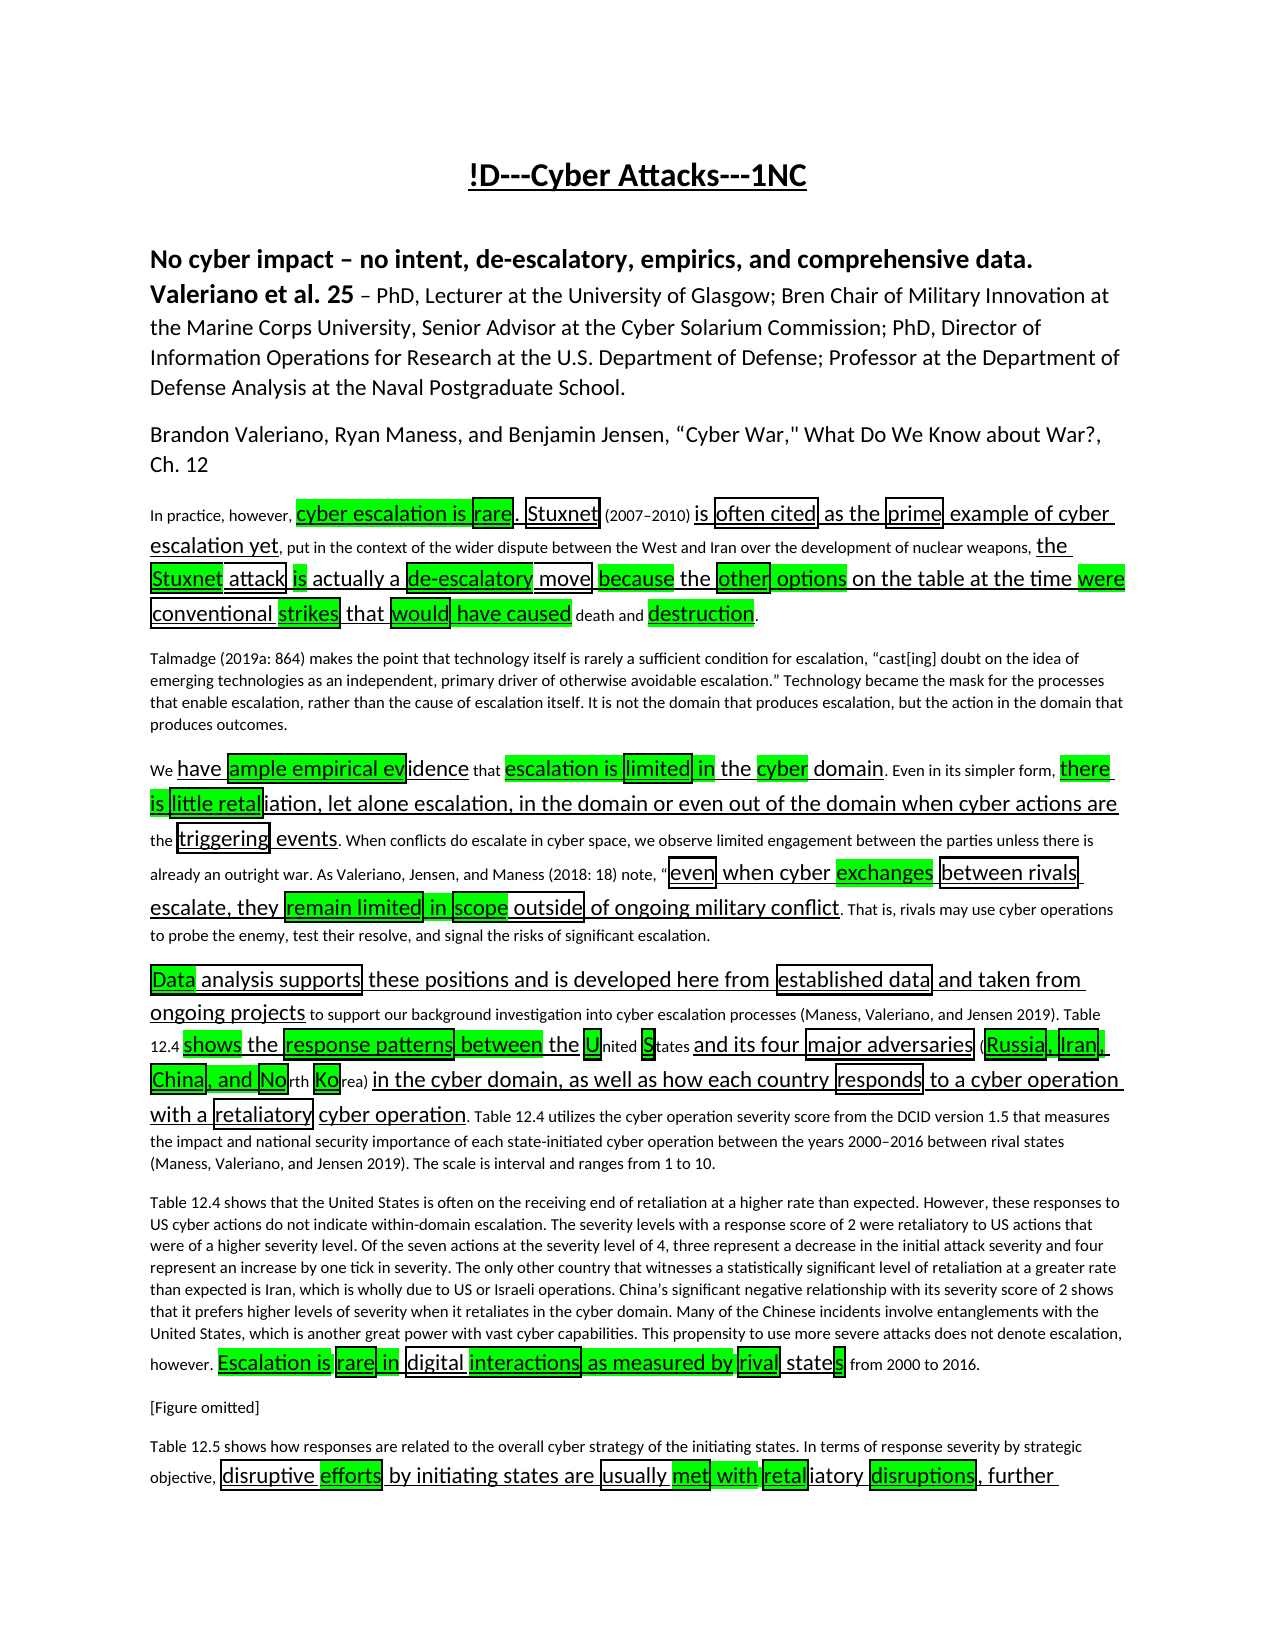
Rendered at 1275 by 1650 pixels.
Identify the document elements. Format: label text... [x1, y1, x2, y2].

text [Figure omitted] [150, 1397, 1125, 1418]
subtitle No cyber impact – no intent, de-escalatory, empirics, and comprehensive data. [150, 242, 1125, 275]
text Brandon Valeriano, Ryan Maness, and Benjamin Jensen, “Cyber War," What Do We Know about War?, Ch. 12 [150, 420, 1125, 478]
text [150, 1436, 1125, 1491]
text Table 12.4 shows that the United States is often on the receiving end of retaliation at a higher rate than expected. However, these responses to US cyber actions do not indicate within-domain escalation. The severity levels with a response score of 2 were retaliatory to US actions that were of a higher severity level. Of the seven actions at the severity level of 4, three represent a decrease in the initial attack severity and four represent an increase by one tick in severity. The only other country that witnesses a statistically significant level of retaliation at a greater rate than expected is Iran, which is wholly due to US or Israeli operations. China’s significant negative relationship with its severity score of 2 shows that it prefers higher levels of severity when it retaliates in the cyber domain. Many of the Chinese incidents involve entanglements with the United States, which is another great power with vast cyber capabilities. This propensity to use more severe attacks does not denote escalation, however. Escalation is rare in digital interactions as measured by rival states from 2000 to 2016. [150, 1192, 1125, 1378]
text We have ample empirical evidence that escalation is limited in the cyber domain. Even in its simpler form, there is little retaliation, let alone escalation, in the domain or even out of the domain when cyber actions are the triggering events. When conflicts do escalate in cyber space, we observe limited engagement between the parties unless there is already an outright war. As Valeriano, Jensen, and Maness (2018: 18) note, “even when cyber exchanges between rivals escalate, they remain limited in scope outside of ongoing military conflict. That is, rivals may use cyber operations to probe the enemy, test their resolve, and signal the risks of significant escalation. [150, 752, 1125, 945]
text In practice, however, cyber escalation is rare. Stuxnet (2007–2010) is often cited as the prime example of cyber escalation yet, put in the context of the wider dispute between the West and Iran over the development of nuclear weapons, the Stuxnet attack is actually a de-escalatory move because the other options on the table at the time were conventional strikes that would have caused death and destruction. [150, 497, 1125, 588]
text In practice, however, cyber escalation is rare. Stuxnet (2007–2010) is often cited as the prime example of cyber escalation yet, put in the context of the wider dispute between the West and Iran over the development of nuclear weapons, the Stuxnet attack is actually a de-escalatory move because the other options on the table at the time were conventional strikes that would have caused death and destruction. [150, 590, 1125, 629]
text Valeriano et al. 25 – PhD, Lecturer at the University of Glasgow; Bren Chair of Military Innovation at the Marine Corps University, Senior Advisor at the Cyber Solarium Commission; PhD, Director of Information Operations for Research at the U.S. Department of Defense; Professor at the Department of Defense Analysis at the Naval Postgraduate School. [150, 278, 1125, 401]
text Talmadge (2019a: 864) makes the point that technology itself is rarely a sufficient condition for escalation, “cast[ing] doubt on the idea of emerging technologies as an independent, primary driver of otherwise avoidable escalation.” Technology became the mask for the processes that enable escalation, rather than the cause of escalation itself. It is not the domain that produces escalation, but the action in the domain that produces outcomes. [150, 648, 1125, 734]
text Data analysis supports these positions and is developed here from established data and taken from ongoing projects to support our background investigation into cyber escalation processes (Maness, Valeriano, and Jensen 2019). Table 12.4 shows the response patterns between the United States and its four major adversaries (Russia, Iran, China, and North Korea) in the cyber domain, as well as how each country responds to a cyber operation with a retaliatory cyber operation. Table 12.4 utilizes the cyber operation severity score from the DCID version 1.5 that measures the impact and national security importance of each state-initiated cyber operation between the years 2000–2016 between rival states (Maness, Valeriano, and Jensen 2019). The scale is interval and ranges from 1 to 10. [150, 963, 1125, 1174]
subtitle !D---Cyber Attacks---1NC [150, 154, 1125, 195]
